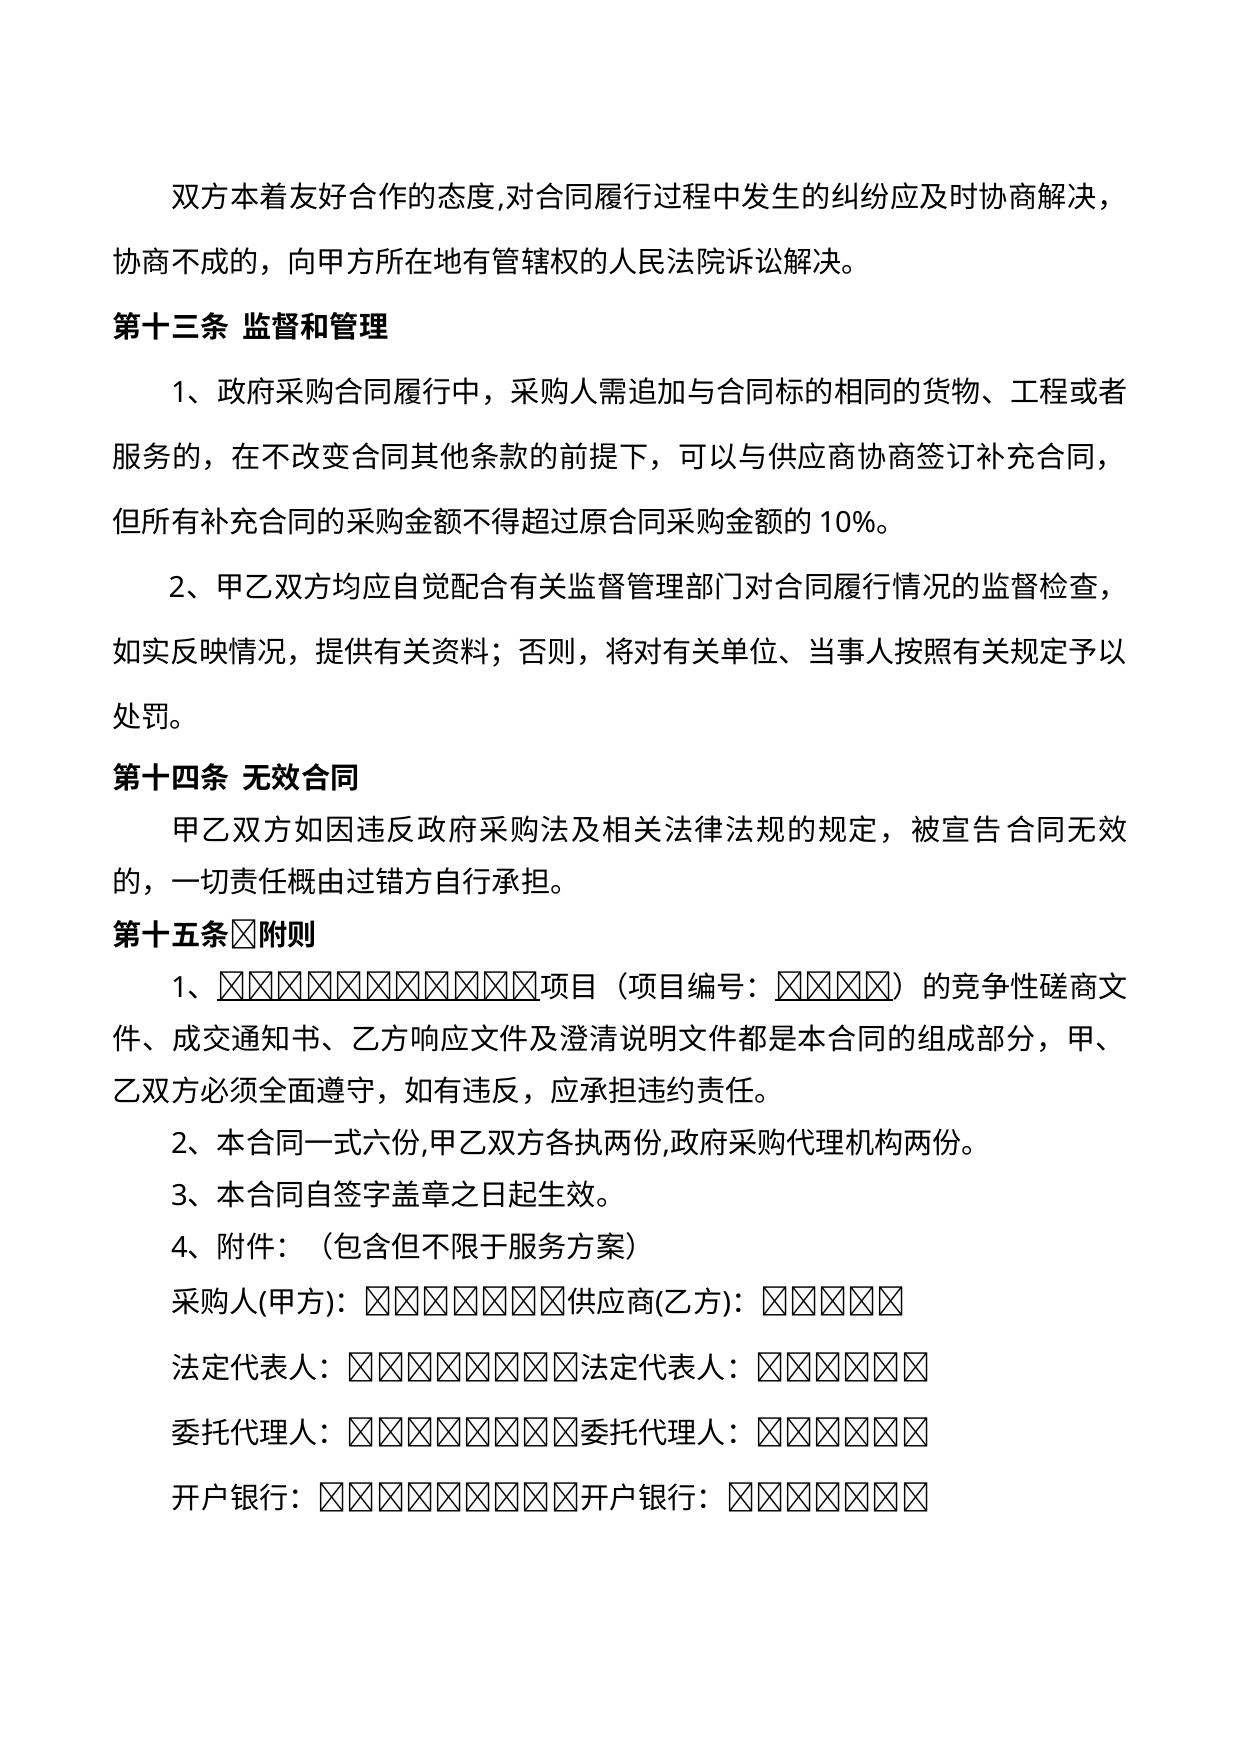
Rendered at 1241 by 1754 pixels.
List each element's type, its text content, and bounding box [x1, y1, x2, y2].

text 法定代表人：法定代表人： [112, 1333, 1128, 1398]
text 甲乙双方如因违反政府采购法及相关法律法规的规定，被宣告合同无效的，一切责任概由过错方自行承担。 [112, 799, 1128, 903]
text 2、甲乙双方均应自觉配合有关监督管理部门对合同履行情况的监督检查，如实反映情况，提供有关资料；否则，将对有关单位、当事人按照有关规定予以处罚。 [112, 552, 1128, 747]
text 1、政府采购合同履行中，采购人需追加与合同标的相同的货物、工程或者服务的，在不改变合同其他条款的前提下，可以与供应商协商签订补充合同，但所有补充合同的采购金额不得超过原合同采购金额的10%。 [112, 357, 1128, 552]
text 4、附件：（包含但不限于服务方案） [112, 1216, 1128, 1268]
text 开户银行：开户银行： [112, 1463, 1128, 1528]
text 采购人(甲方)：供应商(乙方)： [112, 1268, 1128, 1333]
text 双方本着友好合作的态度,对合同履行过程中发生的纠纷应及时协商解决，协商不成的，向甲方所在地有管辖权的人民法院诉讼解决。 [112, 162, 1128, 292]
text 1、项目（项目编号：）的竞争性磋商文件、成交通知书、乙方响应文件及澄清说明文件都是本合同的组成部分，甲、乙双方必须全面遵守，如有违反，应承担违约责任。 [112, 955, 1128, 1112]
text 第十三条 监督和管理 [112, 292, 1128, 357]
text 委托代理人：委托代理人： [112, 1398, 1128, 1463]
text 2、本合同一式六份,甲乙双方各执两份,政府采购代理机构两份。 [112, 1112, 1128, 1164]
text 第十五条附则 [112, 903, 1128, 955]
text 3、本合同自签字盖章之日起生效。 [112, 1164, 1128, 1216]
text 第十四条 无效合同 [112, 747, 1128, 799]
